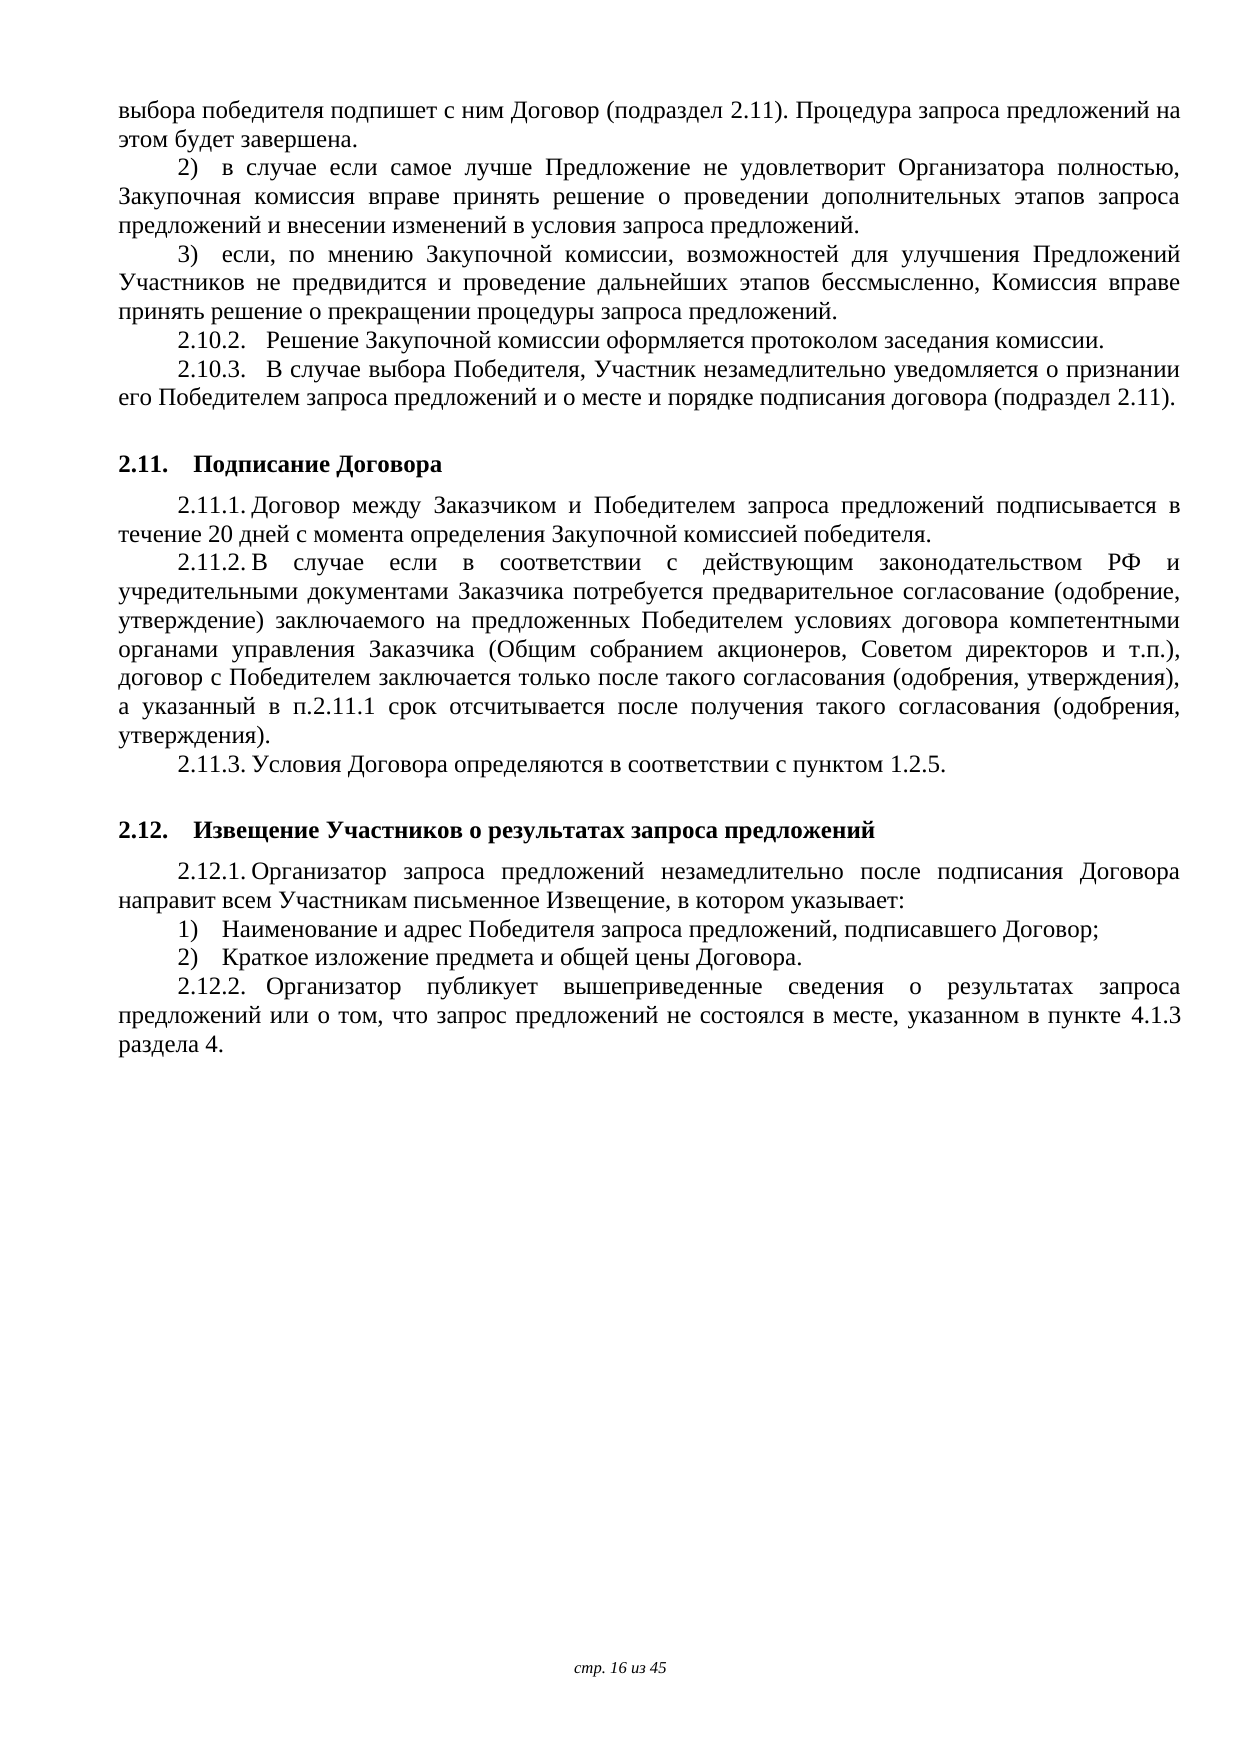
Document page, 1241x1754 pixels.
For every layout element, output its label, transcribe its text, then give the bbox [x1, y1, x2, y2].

list В случае если в соответствии с действующим законодательством РФ и учредительными документами Заказчика потребуется предварительное согласование (одобрение, утверждение) заключаемого на предложенных Победителем условиях договора компетентными органами управления Заказчика (Общим собранием акционеров, Советом директоров и т.п.), договор с Победителем заключается только после такого согласования (одобрения, утверждения), а указанный в п.2.11.1 срок отсчитывается после получения такого согласования (одобрения, утверждения). [118, 547, 1181, 749]
list в случае если самое лучше Предложение не удовлетворит Организатора полностью, Закупочная комиссия вправе принять решение о проведении дополнительных этапов запроса предложений и внесении изменений в условия запроса предложений. [118, 152, 1181, 239]
subtitle Извещение Участников о результатах запроса предложений [118, 815, 1181, 844]
list Решение Закупочной комиссии оформляется протоколом заседания комиссии. [118, 325, 1181, 354]
list если, по мнению Закупочной комиссии, возможностей для улучшения Предложений Участников не предвидится и проведение дальнейших этапов бессмысленно, Комиссия вправе принять решение о прекращении процедуры запроса предложений. [118, 239, 1181, 325]
list В случае выбора Победителя, Участник незамедлительно уведомляется о признании его Победителем запроса предложений и о месте и порядке подписания договора (подраздел 2.11). [118, 354, 1181, 411]
subtitle Подписание Договора [118, 449, 1181, 477]
list Договор между Заказчиком и Победителем запроса предложений подписывается в течение 20 дней с момента определения Закупочной комиссией победителя. [118, 490, 1181, 547]
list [118, 95, 1181, 152]
list Наименование и адрес Победителя запроса предложений, подписавшего Договор; [118, 914, 1181, 942]
list Организатор публикует вышеприведенные сведения о результатах запроса предложений или о том, что запрос предложений не состоялся в месте, указанном в пункте 4.1.3 раздела 4. [118, 971, 1181, 1057]
list Краткое изложение предмета и общей цены Договора. [118, 942, 1181, 971]
list Условия Договора определяются в соответствии с пунктом 1.2.5. [118, 749, 1181, 777]
list Организатор запроса предложений незамедлительно после подписания Договора направит всем Участникам письменное Извещение, в котором указывает: [118, 856, 1181, 914]
